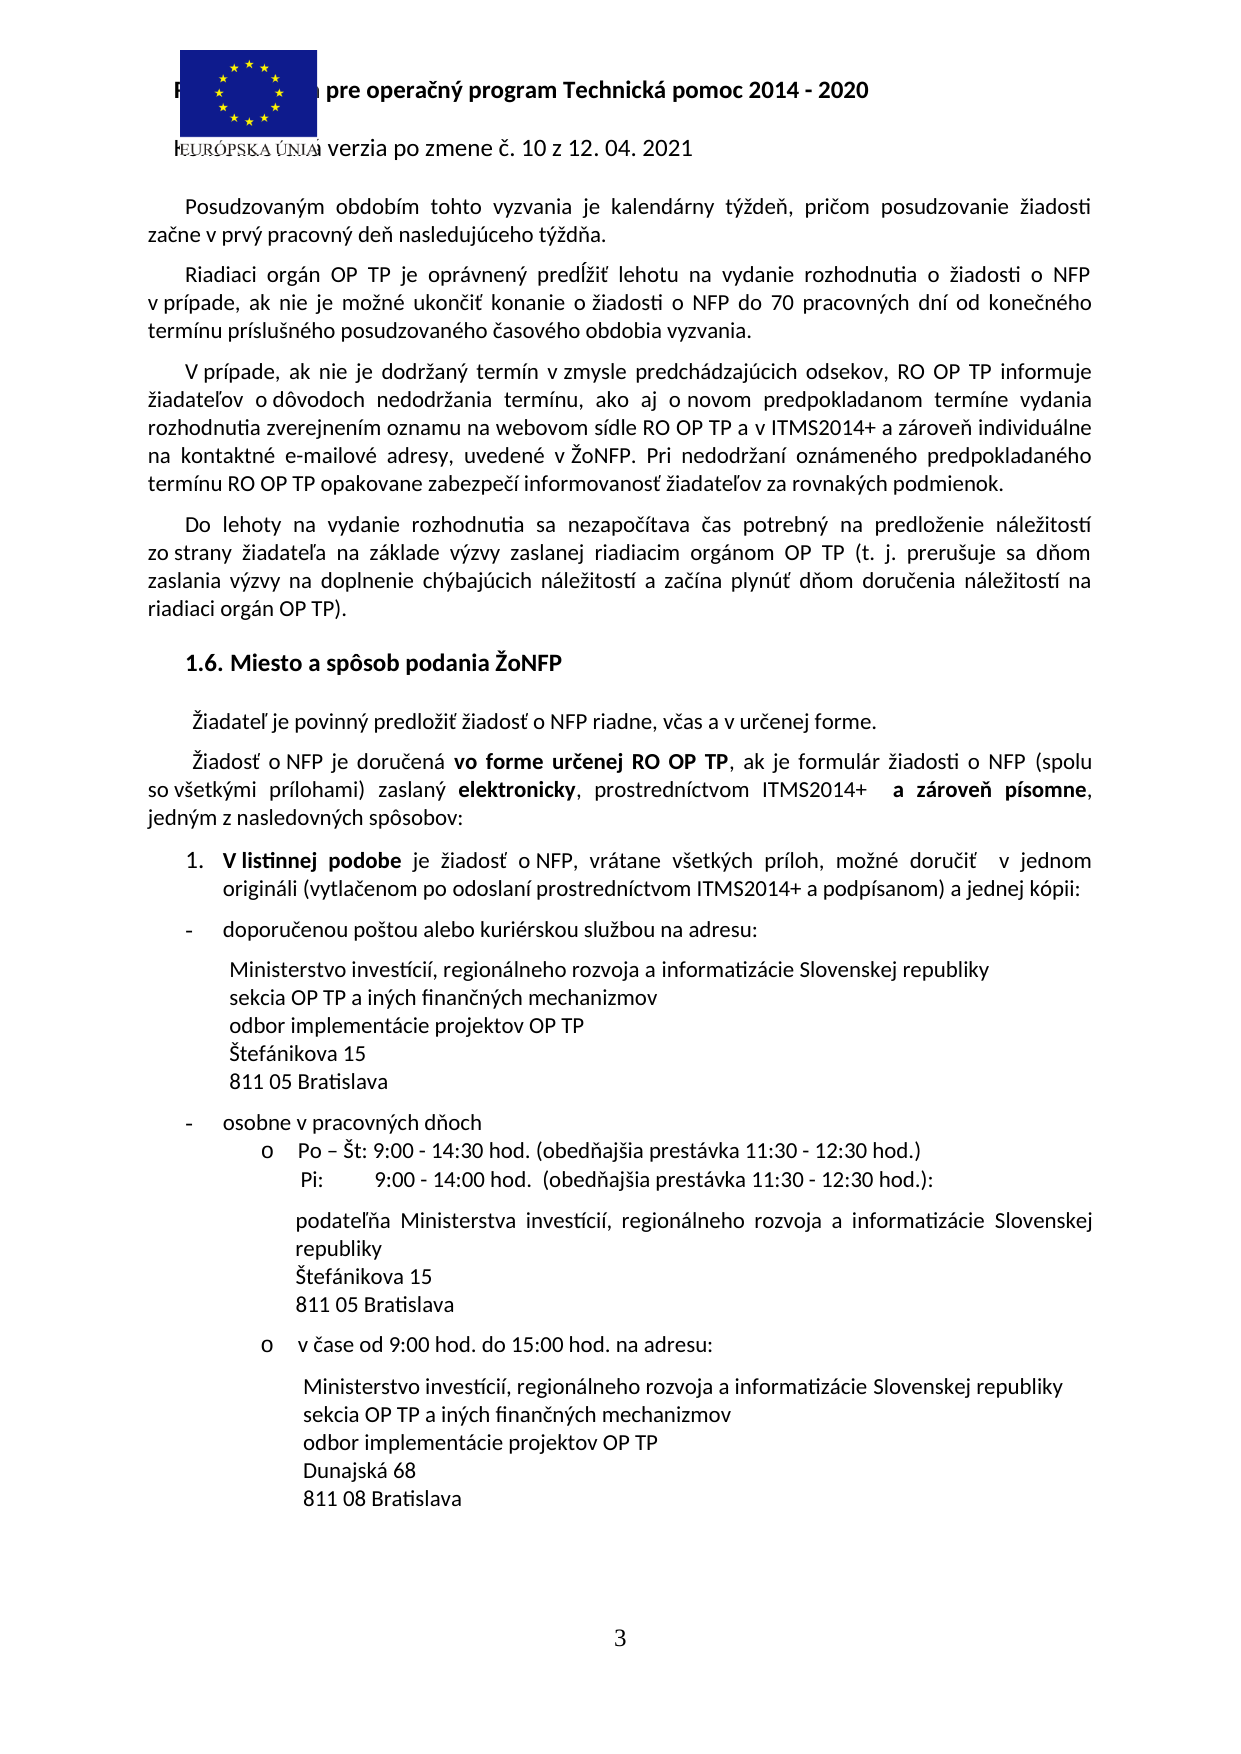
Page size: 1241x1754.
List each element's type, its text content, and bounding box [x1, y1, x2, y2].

list Miesto a spôsob podania ŽoNFP [185, 647, 1093, 677]
text Štefánikova 15 [192, 1262, 1093, 1290]
list Pi: 9:00 -14:00 hod. (obedňajšia prestávka 11:30 - 12:30 hod.): [223, 1165, 1093, 1193]
list Po – Št: 9:00 - 14:30 hod. (obedňajšia prestávka 11:30 - 12:30 hod.) [260, 1136, 1093, 1165]
text Ministerstvo investícií, regionálneho rozvoja a informatizácie Slovenskej republiky [266, 1372, 1093, 1400]
text Posudzovaným obdobím tohto vyzvania je kalendárny týždeň, pričom posudzovanie žiadosti začne v prvý pracovný deň nasledujúceho týždňa. [148, 192, 1093, 248]
text V prípade, ak nie je dodržaný termín v zmysle predchádzajúcich odsekov, RO OP TP informuje žiadateľov o dôvodoch nedodržania termínu, ako aj o novom predpokladanom termíne vydania rozhodnutia zverejnením oznamu na webovom sídle RO OP TP a v ITMS2014+ a zároveň individuálne na kontaktné e-mailové adresy, uvedené v ŽoNFP. Pri nedodržaní oznámeného predpokladaného termínu RO OP TP opakovane zabezpečí informovanosť žiadateľov za rovnakých podmienok. [148, 357, 1093, 497]
text Žiadateľ je povinný predložiť žiadosť o NFP riadne, včas a v určenej forme. [148, 707, 1093, 735]
list V listinnej podobe je žiadosť o NFP, vrátane všetkých príloh, možné doručiť v jednom origináli (vytlačenom po odoslaní prostredníctvom ITMS2014+ a podpísanom) a jednej kópii: [185, 844, 1093, 902]
picture [179, 50, 318, 155]
text Štefánikova 15 [192, 1039, 1093, 1067]
text sekcia OP TP a iných finančných mechanizmov [266, 1400, 1093, 1428]
text sekcia OP TP a iných finančných mechanizmov [192, 983, 1093, 1011]
list v čase od 9:00 hod. do 15:00 hod. na adresu: [260, 1330, 1093, 1359]
list osobne v pracovných dňoch [185, 1108, 1093, 1136]
text 811 08 Bratislava [266, 1484, 1093, 1512]
text Dunajská 68 [266, 1456, 1093, 1484]
text Ministerstvo investícií, regionálneho rozvoja a informatizácie Slovenskej republiky [192, 955, 1093, 983]
list doporučenou poštou alebo kuriérskou službou na adresu: [185, 915, 1093, 943]
text Do lehoty na vydanie rozhodnutia sa nezapočítava čas potrebný na predloženie náležitostí zo strany žiadateľa na základe výzvy zaslanej riadiacim orgánom OP TP (t. j. prerušuje sa dňom zaslania výzvy na doplnenie chýbajúcich náležitostí a začína plynúť dňom doručenia náležitostí na riadiaci orgán OP TP). [148, 510, 1093, 622]
text 811 05 Bratislava [192, 1067, 1093, 1096]
text odbor implementácie projektov OP TP [192, 1011, 1093, 1039]
text Riadiaci orgán OP TP je oprávnený predĺžiť lehotu na vydanie rozhodnutia o žiadosti o NFP v prípade, ak nie je možné ukončiť konanie o žiadosti o NFP do 70 pracovných dní od konečného termínu príslušného posudzovaného časového obdobia vyzvania. [148, 261, 1093, 344]
text 811 05 Bratislava [192, 1290, 1093, 1318]
text podateľňa Ministerstva investícií, regionálneho rozvoja a informatizácie Slovenskej republiky [295, 1206, 1093, 1262]
text odbor implementácie projektov OP TP [266, 1428, 1093, 1456]
text Žiadosť o NFP je doručená vo forme určenej RO OP TP, ak je formulár žiadosti o NFP (spolu so všetkými prílohami) zaslaný elektronicky, prostredníctvom ITMS2014+ a zároveň písomne, jedným z nasledovných spôsobov: [148, 747, 1093, 831]
